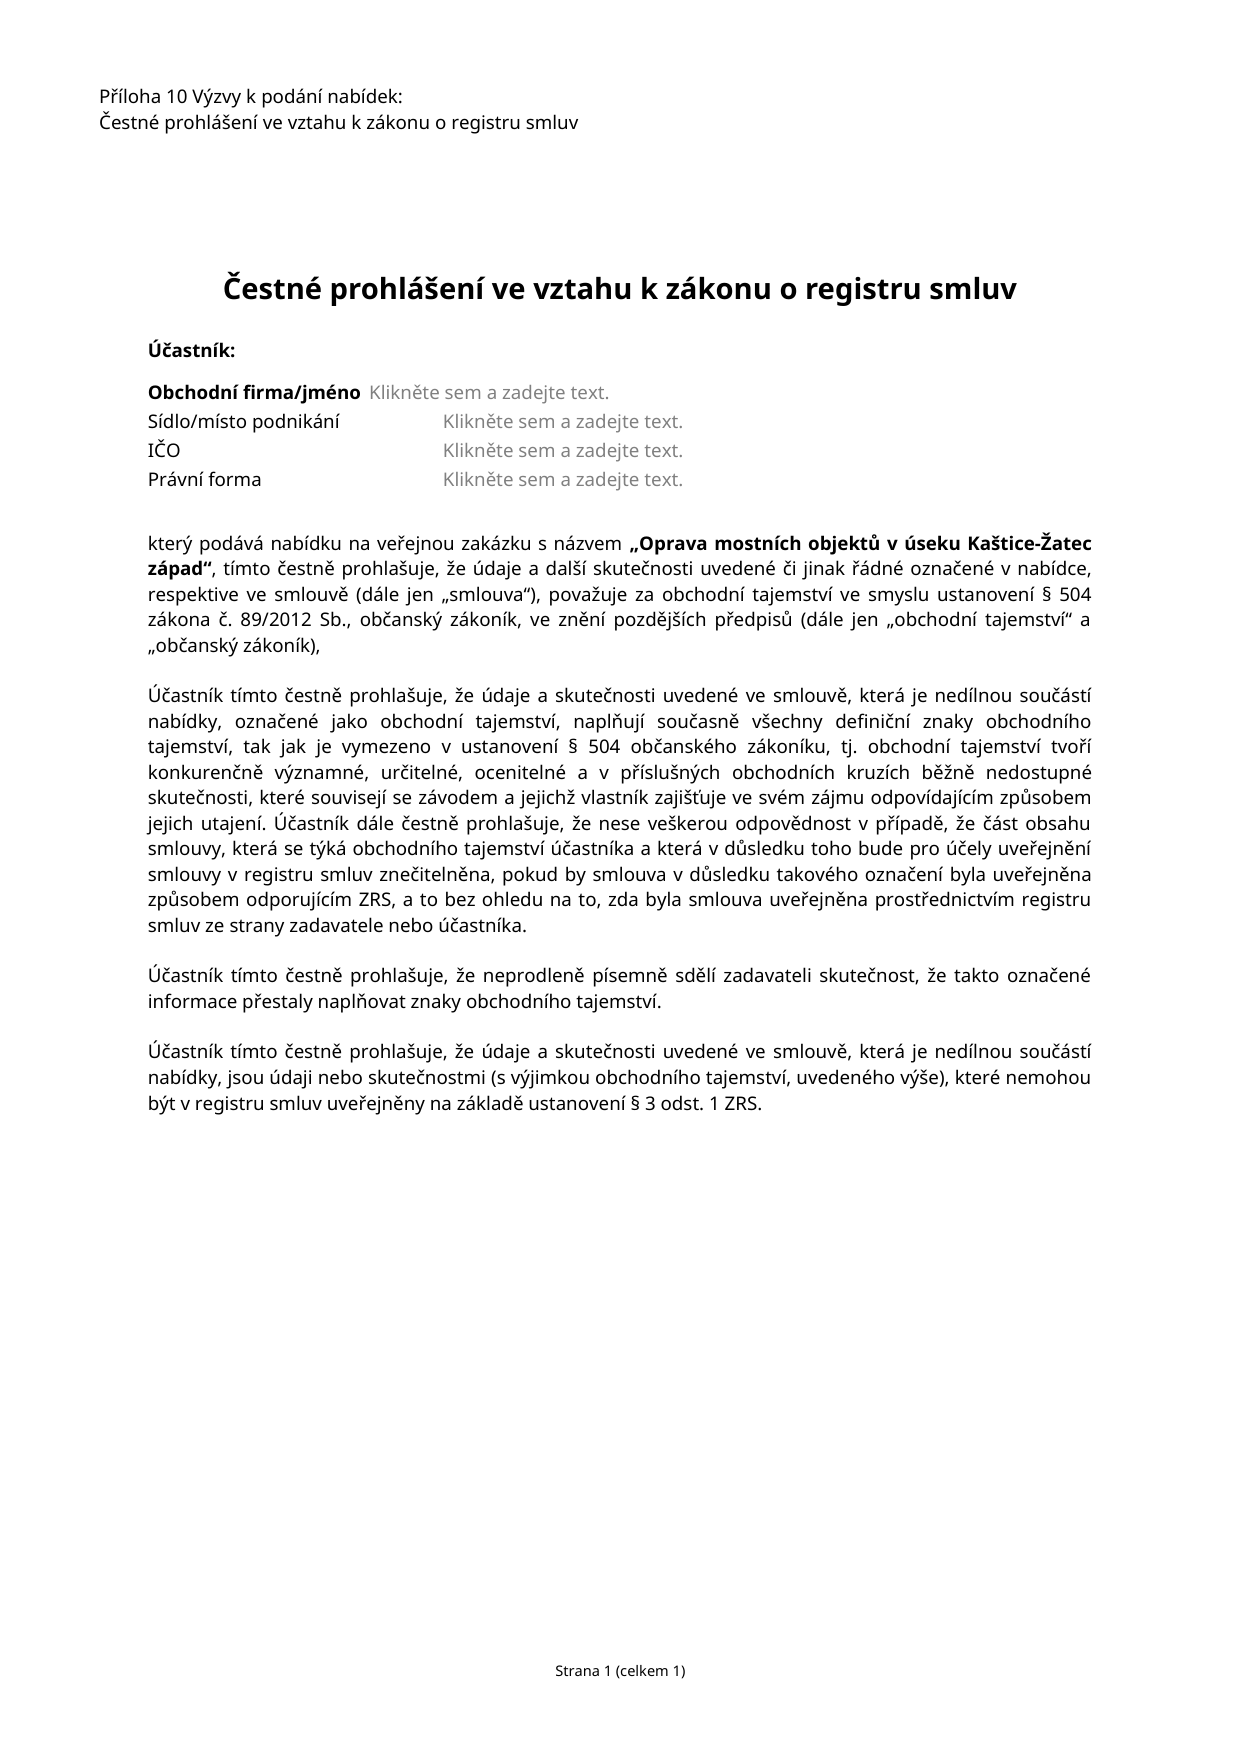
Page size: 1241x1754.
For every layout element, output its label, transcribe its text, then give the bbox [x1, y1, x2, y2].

text Obchodní firma/jméno [148, 376, 1093, 405]
text který podává nabídku na veřejnou zakázku s názvem „Oprava mostních objektů v úseku Kaštice-Žatec západ“, tímto čestně prohlašuje, že údaje a další skutečnosti uvedené či jinak řádné označené v nabídce, respektive ve smlouvě (dále jen „smlouva“), považuje za obchodní tajemství ve smyslu ustanovení § 504 zákona č. 89/2012 Sb., občanský zákoník, ve znění pozdějších předpisů (dále jen „obchodní tajemství“ a „občanský zákoník), [148, 530, 1093, 658]
text Účastník tímto čestně prohlašuje, že údaje a skutečnosti uvedené ve smlouvě, která je nedílnou součástí nabídky, jsou údaji nebo skutečnostmi (s výjimkou obchodního tajemství, uvedeného výše), které nemohou být v registru smluv uveřejněny na základě ustanovení § 3 odst. 1 ZRS. [148, 1039, 1093, 1115]
text Účastník tímto čestně prohlašuje, že údaje a skutečnosti uvedené ve smlouvě, která je nedílnou součástí nabídky, označené jako obchodní tajemství, naplňují současně všechny definiční znaky obchodního tajemství, tak jak je vymezeno v ustanovení § 504 občanského zákoníku, tj. obchodní tajemství tvoří konkurenčně významné, určitelné, ocenitelné a v příslušných obchodních kruzích běžně nedostupné skutečnosti, které souvisejí se závodem a jejichž vlastník zajišťuje ve svém zájmu odpovídajícím způsobem jejich utajení. Účastník dále čestně prohlašuje, že nese veškerou odpovědnost v případě, že část obsahu smlouvy, která se týká obchodního tajemství účastníka a která v důsledku toho bude pro účely uveřejnění smlouvy v registru smluv znečitelněna, pokud by smlouva v důsledku takového označení byla uveřejněna způsobem odporujícím ZRS, a to bez ohledu na to, zda byla smlouva uveřejněna prostřednictvím registru smluv ze strany zadavatele nebo účastníka. [148, 683, 1093, 938]
text Sídlo/místo podnikání [148, 405, 1093, 434]
title Čestné prohlášení ve vztahu k zákonu o registru smluv [148, 268, 1093, 308]
text Právní forma [148, 463, 1093, 492]
text IČO [148, 434, 1093, 463]
text Účastník: [148, 333, 1093, 364]
text Účastník tímto čestně prohlašuje, že neprodleně písemně sdělí zadavateli skutečnost, že takto označené informace přestaly naplňovat znaky obchodního tajemství. [148, 963, 1093, 1014]
